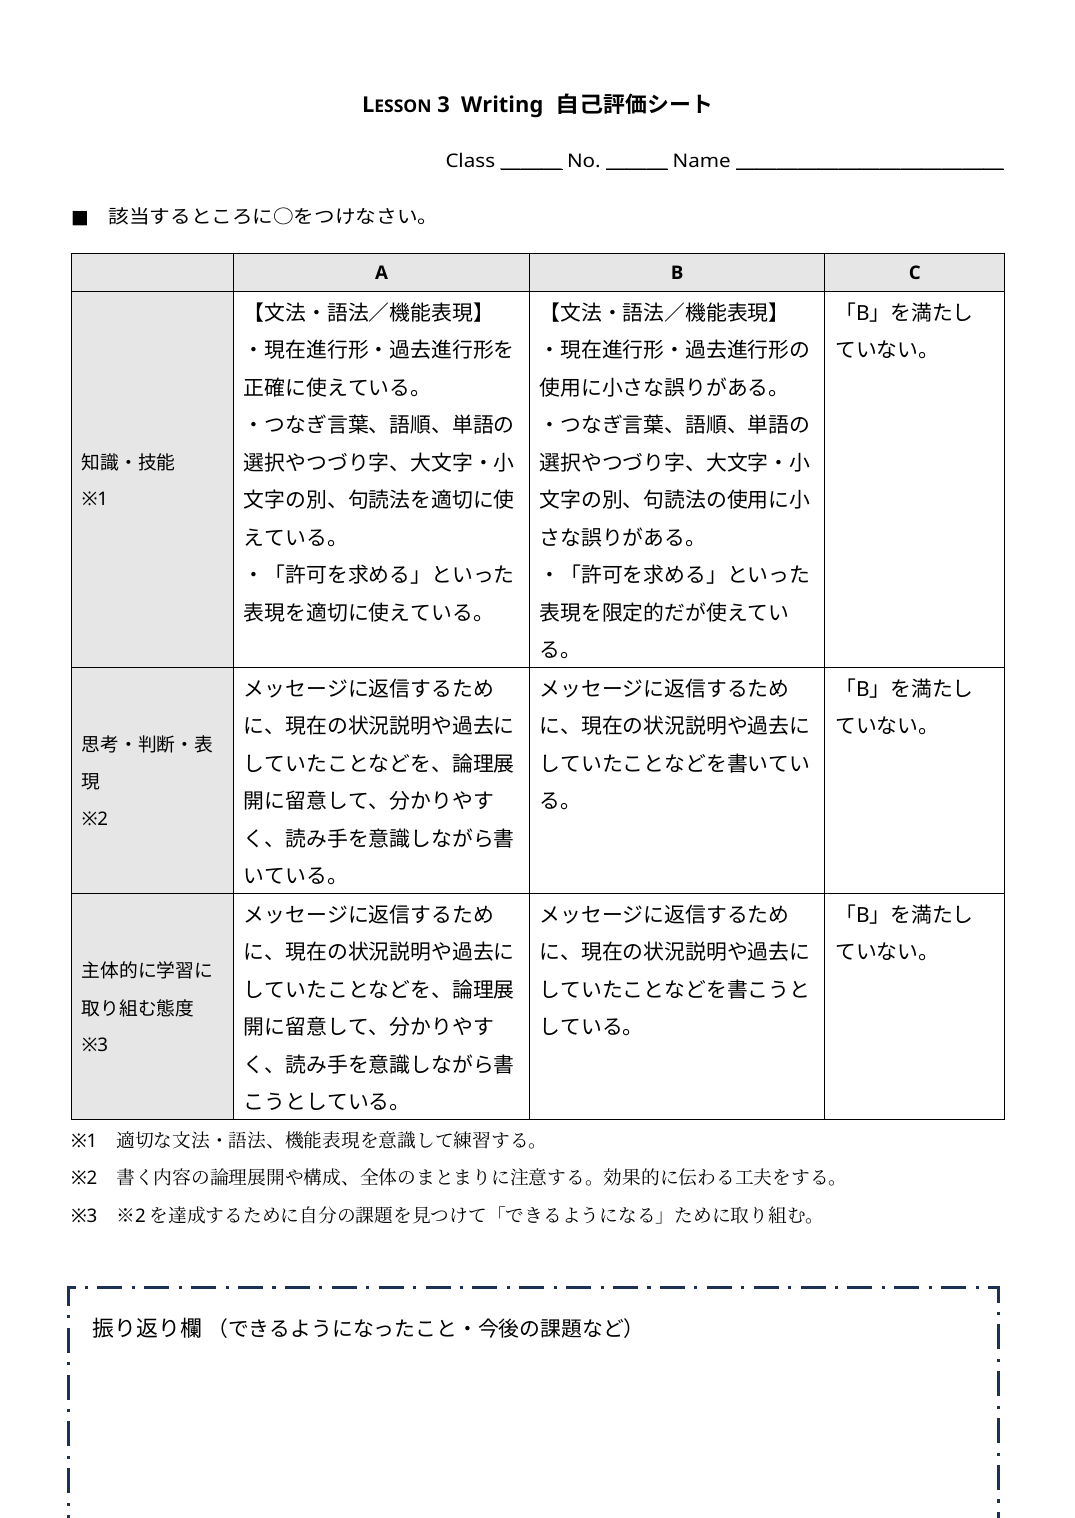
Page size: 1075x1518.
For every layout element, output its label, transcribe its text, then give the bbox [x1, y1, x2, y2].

table_cell 主体的に学習に 取り組む態度 ※3 [72, 894, 233, 1119]
list 該当するところに○をつけなさい。 [71, 196, 1004, 234]
table_cell 「B」を満たしていない。 [825, 668, 1004, 893]
text 振り返り欄 （できるようになったこと・今後の課題など） [71, 1308, 1004, 1345]
table_cell メッセージに返信するために、現在の状況説明や過去にしていたことなどを、論理展開に留意して、分かりやすく、読み手を意識しながら書いている。 [234, 668, 529, 893]
table_header A [234, 254, 529, 291]
table_cell 知識・技能 ※1 [72, 292, 233, 667]
text Class ＿＿＿ No. ＿＿＿ Name ＿＿＿＿＿＿＿＿＿＿＿＿＿ [71, 140, 1004, 178]
table_cell 思考・判断・表現 ※2 [72, 668, 233, 893]
table_cell 「B」を満たしていない。 [825, 292, 1004, 667]
table_cell 「B」を満たしていない。 [825, 894, 1004, 1119]
table_cell 【文法・語法／機能表現】 ・現在進行形・過去進行形の使用に小さな誤りがある。 ・つなぎ言葉、語順、単語の選択やつづり字、大文字・小文字の別、句読法の使用に小さな誤りがある。 ・「許可を求める」といった表現を限定的だが使えている。 [530, 292, 824, 667]
table_cell 【文法・語法／機能表現】 ・現在進行形・過去進行形を正確に使えている。 ・つなぎ言葉、語順、単語の選択やつづり字、大文字・小文字の別、句読法を適切に使えている。 ・「許可を求める」といった表現を適切に使えている。 [234, 292, 529, 667]
table_header C [825, 254, 1004, 291]
table_cell メッセージに返信するために、現在の状況説明や過去にしていたことなどを書いている。 [530, 668, 824, 893]
text ※2 書く内容の論理展開や構成、全体のまとまりに注意する。効果的に伝わる工夫をする。 [71, 1158, 1004, 1195]
text ※1 適切な文法・語法、機能表現を意識して練習する。 [71, 1120, 1004, 1158]
text ※3 ※2を達成するために自分の課題を見つけて「できるようになる」ために取り組む。 [71, 1195, 1004, 1233]
table_cell メッセージに返信するために、現在の状況説明や過去にしていたことなどを、論理展開に留意して、分かりやすく、読み手を意識しながら書こうとしている。 [234, 894, 529, 1119]
table_cell メッセージに返信するために、現在の状況説明や過去にしていたことなどを書こうとしている。 [530, 894, 824, 1119]
table_header [72, 254, 233, 291]
table_header B [530, 254, 824, 291]
text Lesson 3 Writing 自己評価シート [71, 84, 1004, 121]
